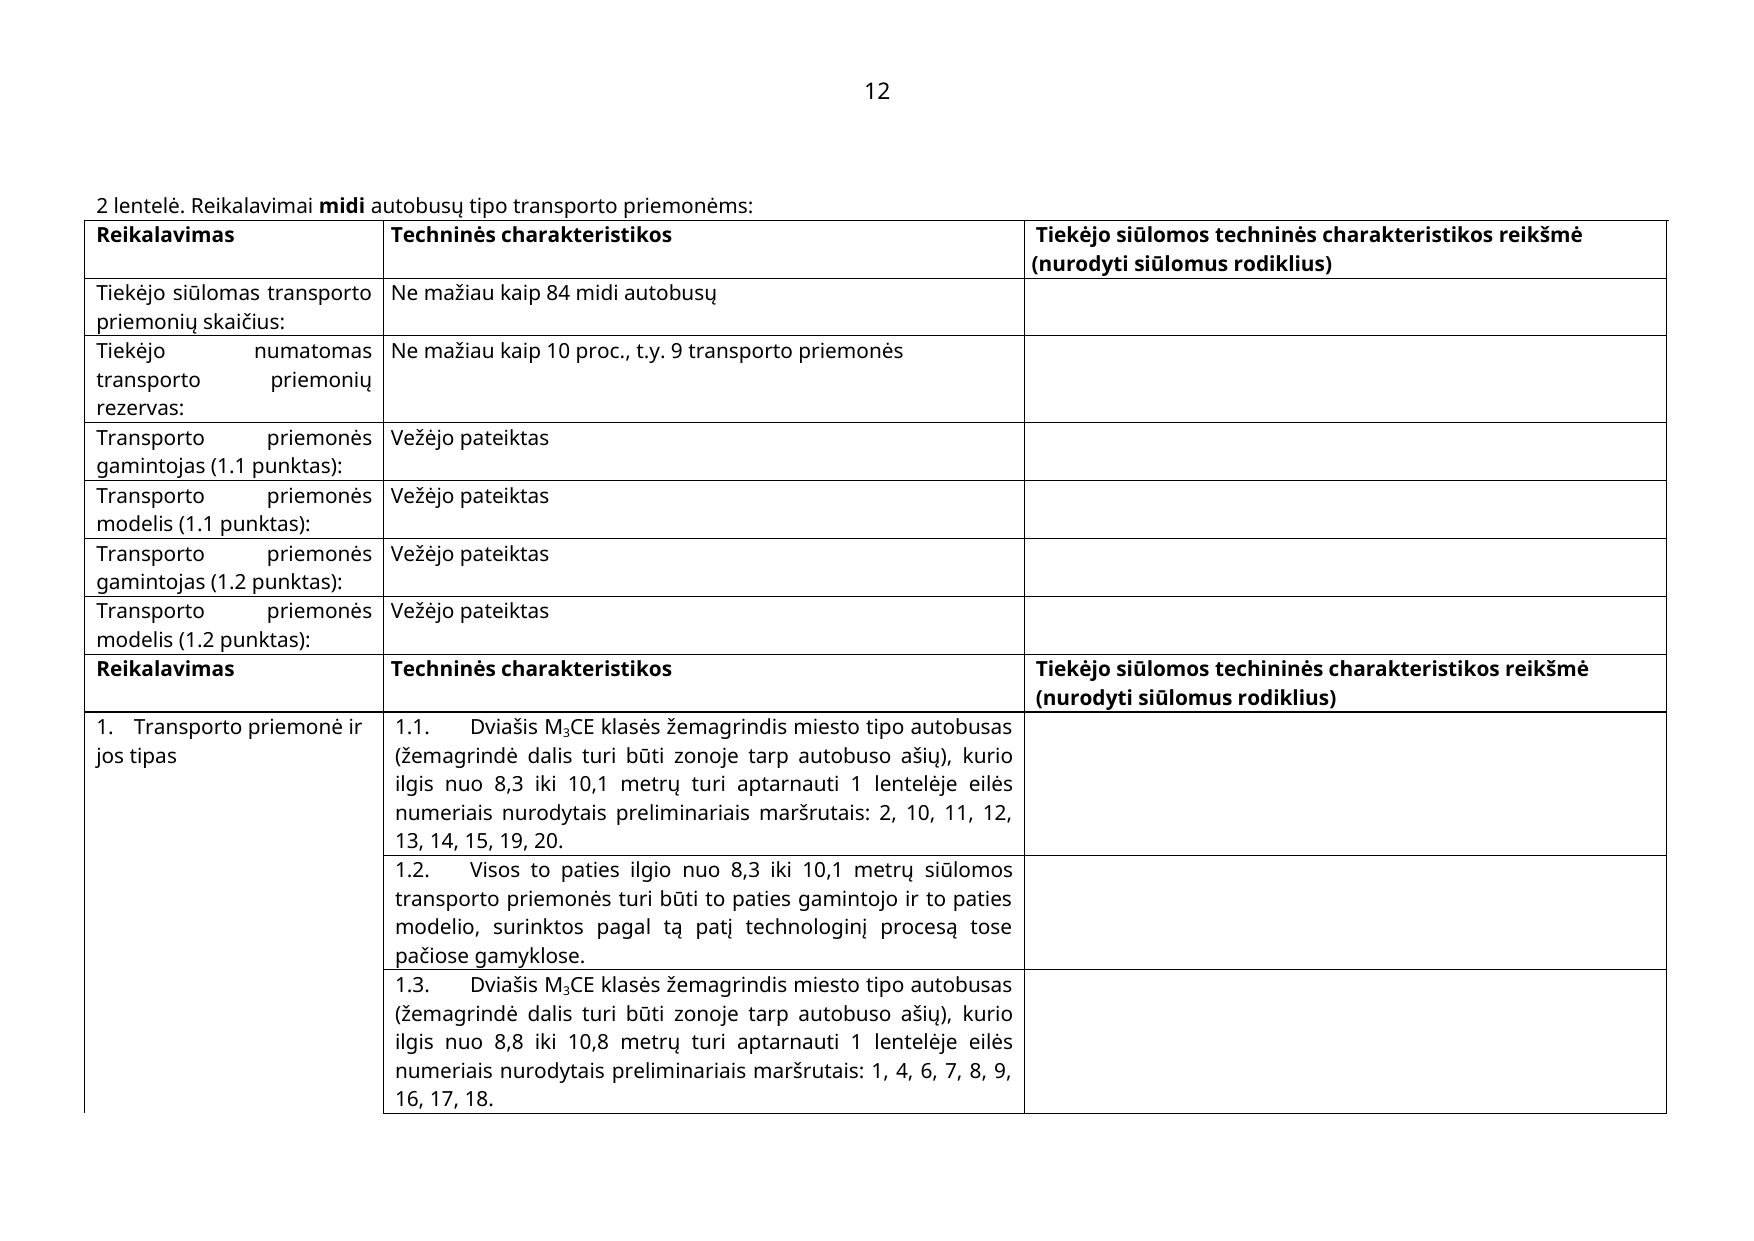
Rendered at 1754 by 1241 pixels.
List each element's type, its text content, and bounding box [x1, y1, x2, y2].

table_cell Transporto priemonė ir jos tipas [85, 713, 383, 1113]
table_cell Reikalavimas [85, 221, 383, 277]
table_cell Transporto priemonės modelis (1.1 punktas): [85, 481, 383, 538]
table_cell Ne mažiau kaip 10 proc., t.y. 9 transporto priemonės [384, 336, 1024, 422]
table_cell Vežėjo pateiktas [384, 481, 1024, 538]
table_cell Vežėjo pateiktas [384, 539, 1024, 596]
table_cell Transporto priemonės gamintojas (1.2 punktas): [85, 539, 383, 596]
table_cell Visos to paties ilgio nuo 8,3 iki 10,1 metrų siūlomos transporto priemonės turi būti to paties gamintojo ir to paties modelio, surinktos pagal tą patį technologinį procesą tose pačiose gamyklose. [384, 856, 1024, 969]
table_cell Techninės charakteristikos [384, 655, 1024, 711]
table_cell Reikalavimas [85, 655, 383, 711]
table_cell Transporto priemonės modelis (1.2 punktas): [85, 597, 383, 653]
table_cell Tiekėjo siūlomos techininės charakteristikos reikšmė (nurodyti siūlomus rodiklius) [1025, 655, 1666, 711]
table_header 2 lentelė. Reikalavimai midi autobusų tipo transporto priemonėms: [85, 134, 1669, 219]
table_cell [1025, 970, 1666, 1113]
table_cell Tiekėjo numatomas transporto priemonių rezervas: [85, 336, 383, 422]
table_cell [1025, 336, 1666, 422]
table_cell [1025, 539, 1666, 596]
table_cell Tiekėjo siūlomos techninės charakteristikos reikšmė (nurodyti siūlomus rodiklius) [1025, 221, 1666, 277]
table_cell Dviašis M3CE klasės žemagrindis miesto tipo autobusas (žemagrindė dalis turi būti zonoje tarp autobuso ašių), kurio ilgis nuo 8,8 iki 10,8 metrų turi aptarnauti 1 lentelėje eilės numeriais nurodytais preliminariais maršrutais: 1, 4, 6, 7, 8, 9, 16, 17, 18. [384, 970, 1024, 1113]
table_cell Tiekėjo siūlomas transporto priemonių skaičius: [85, 279, 383, 335]
table_cell Techninės charakteristikos [384, 221, 1024, 277]
table_cell Dviašis M3CE klasės žemagrindis miesto tipo autobusas (žemagrindė dalis turi būti zonoje tarp autobuso ašių), kurio ilgis nuo 8,3 iki 10,1 metrų turi aptarnauti 1 lentelėje eilės numeriais nurodytais preliminariais maršrutais: 2, 10, 11, 12, 13, 14, 15, 19, 20. [384, 713, 1024, 854]
table_cell [1025, 423, 1666, 480]
table_cell [1025, 597, 1666, 653]
table_cell Transporto priemonės gamintojas (1.1 punktas): [85, 423, 383, 480]
table_cell Vežėjo pateiktas [384, 423, 1024, 480]
table_cell [1025, 856, 1666, 969]
table_cell Vežėjo pateiktas [384, 597, 1024, 653]
table_cell [1025, 279, 1666, 335]
table_cell Ne mažiau kaip 84 midi autobusų [384, 279, 1024, 335]
table_cell [1025, 713, 1666, 854]
table_cell [1025, 481, 1666, 538]
